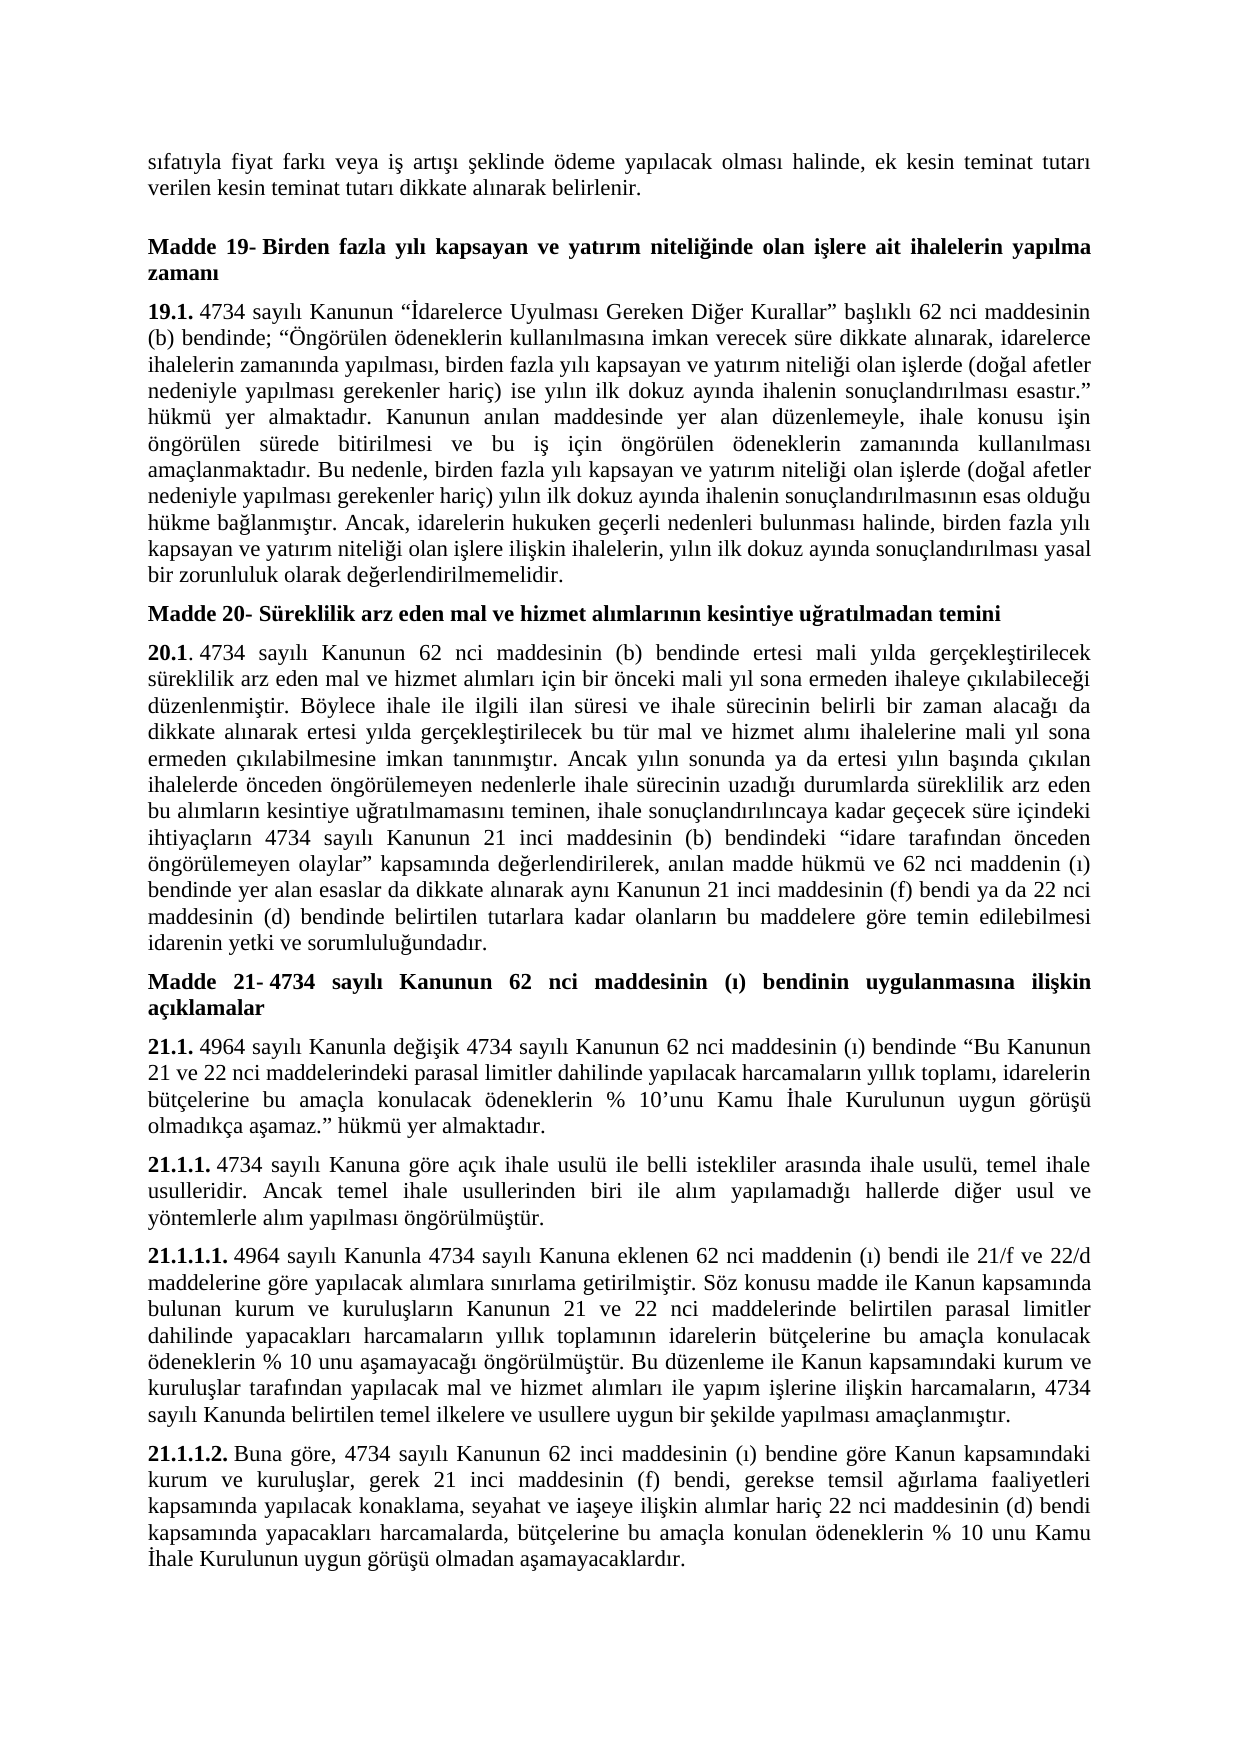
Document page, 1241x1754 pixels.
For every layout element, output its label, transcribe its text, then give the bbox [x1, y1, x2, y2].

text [148, 148, 1092, 200]
text 21.1. 4964 sayılı Kanunla değişik 4734 sayılı Kanunun 62 nci maddesinin (ı) bendinde “Bu Kanunun 21 ve 22 nci maddelerindeki parasal limitler dahilinde yapılacak harcamaların yıllık toplamı, idarelerin bütçelerine bu amaçla konulacak ödeneklerin % 10’unu Kamu İhale Kurulunun uygun görüşü olmadıkça aşamaz.” hükmü yer almaktadır. [148, 1033, 1092, 1138]
text Madde 20- Süreklilik arz eden mal ve hizmet alımlarının kesintiye uğratılmadan temini [148, 600, 1092, 627]
text 20.1. 4734 sayılı Kanunun 62 nci maddesinin (b) bendinde ertesi mali yılda gerçekleştirilecek süreklilik arz eden mal ve hizmet alımları için bir önceki mali yıl sona ermeden ihaleye çıkılabileceği düzenlenmiştir. Böylece ihale ile ilgili ilan süresi ve ihale sürecinin belirli bir zaman alacağı da dikkate alınarak ertesi yılda gerçekleştirilecek bu tür mal ve hizmet alımı ihalelerine mali yıl sona ermeden çıkılabilmesine imkan tanınmıştır. Ancak yılın sonunda ya da ertesi yılın başında çıkılan ihalelerde önceden öngörülemeyen nedenlerle ihale sürecinin uzadığı durumlarda süreklilik arz eden bu alımların kesintiye uğratılmamasını teminen, ihale sonuçlandırılıncaya kadar geçecek süre içindeki ihtiyaçların 4734 sayılı Kanunun 21 inci maddesinin (b) bendindeki “idare tarafından önceden öngörülemeyen olaylar” kapsamında değerlendirilerek, anılan madde hükmü ve 62 nci maddenin (ı) bendinde yer alan esaslar da dikkate alınarak aynı Kanunun 21 inci maddesinin (f) bendi ya da 22 nci maddesinin (d) bendinde belirtilen tutarlara kadar olanların bu maddelere göre temin edilebilmesi idarenin yetki ve sorumluluğundadır. [148, 639, 1092, 955]
text 21.1.1. 4734 sayılı Kanuna göre açık ihale usulü ile belli istekliler arasında ihale usulü, temel ihale usulleridir. Ancak temel ihale usullerinden biri ile alım yapılamadığı hallerde diğer usul ve yöntemlerle alım yapılması öngörülmüştür. [148, 1151, 1092, 1230]
text 21.1.1.1. 4964 sayılı Kanunla 4734 sayılı Kanuna eklenen 62 nci maddenin (ı) bendi ile 21/f ve 22/d maddelerine göre yapılacak alımlara sınırlama getirilmiştir. Söz konusu madde ile Kanun kapsamında bulunan kurum ve kuruluşların Kanunun 21 ve 22 nci maddelerinde belirtilen parasal limitler dahilinde yapacakları harcamaların yıllık toplamının idarelerin bütçelerine bu amaçla konulacak ödeneklerin % 10 unu aşamayacağı öngörülmüştür. Bu düzenleme ile Kanun kapsamındaki kurum ve kuruluşlar tarafından yapılacak mal ve hizmet alımları ile yapım işlerine ilişkin harcamaların, 4734 sayılı Kanunda belirtilen temel ilkelere ve usullere uygun bir şekilde yapılması amaçlanmıştır. [148, 1243, 1092, 1427]
text 21.1.1.2. Buna göre, 4734 sayılı Kanunun 62 inci maddesinin (ı) bendine göre Kanun kapsamındaki kurum ve kuruluşlar, gerek 21 inci maddesinin (f) bendi, gerekse temsil ağırlama faaliyetleri kapsamında yapılacak konaklama, seyahat ve iaşeye ilişkin alımlar hariç 22 nci maddesinin (d) bendi kapsamında yapacakları harcamalarda, bütçelerine bu amaçla konulan ödeneklerin % 10 unu Kamu İhale Kurulunun uygun görüşü olmadan aşamayacaklardır. [148, 1439, 1092, 1571]
text Madde 21- 4734 sayılı Kanunun 62 nci maddesinin (ı) bendinin uygulanmasına ilişkin açıklamalar [148, 968, 1092, 1021]
text Madde 19- Birden fazla yılı kapsayan ve yatırım niteliğinde olan işlere ait ihalelerin yapılma zamanı [148, 233, 1092, 285]
text 19.1. 4734 sayılı Kanunun “İdarelerce Uyulması Gereken Diğer Kurallar” başlıklı 62 nci maddesinin (b) bendinde; “Öngörülen ödeneklerin kullanılmasına imkan verecek süre dikkate alınarak, idarelerce ihalelerin zamanında yapılması, birden fazla yılı kapsayan ve yatırım niteliği olan işlerde (doğal afetler nedeniyle yapılması gerekenler hariç) ise yılın ilk dokuz ayında ihalenin sonuçlandırılması esastır.” hükmü yer almaktadır. Kanunun anılan maddesinde yer alan düzenlemeyle, ihale konusu işin öngörülen sürede bitirilmesi ve bu iş için öngörülen ödeneklerin zamanında kullanılması amaçlanmaktadır. Bu nedenle, birden fazla yılı kapsayan ve yatırım niteliği olan işlerde (doğal afetler nedeniyle yapılması gerekenler hariç) yılın ilk dokuz ayında ihalenin sonuçlandırılmasının esas olduğu hükme bağlanmıştır. Ancak, idarelerin hukuken geçerli nedenleri bulunması halinde, birden fazla yılı kapsayan ve yatırım niteliği olan işlere ilişkin ihalelerin, yılın ilk dokuz ayında sonuçlandırılması yasal bir zorunluluk olarak değerlendirilmemelidir. [148, 298, 1092, 588]
